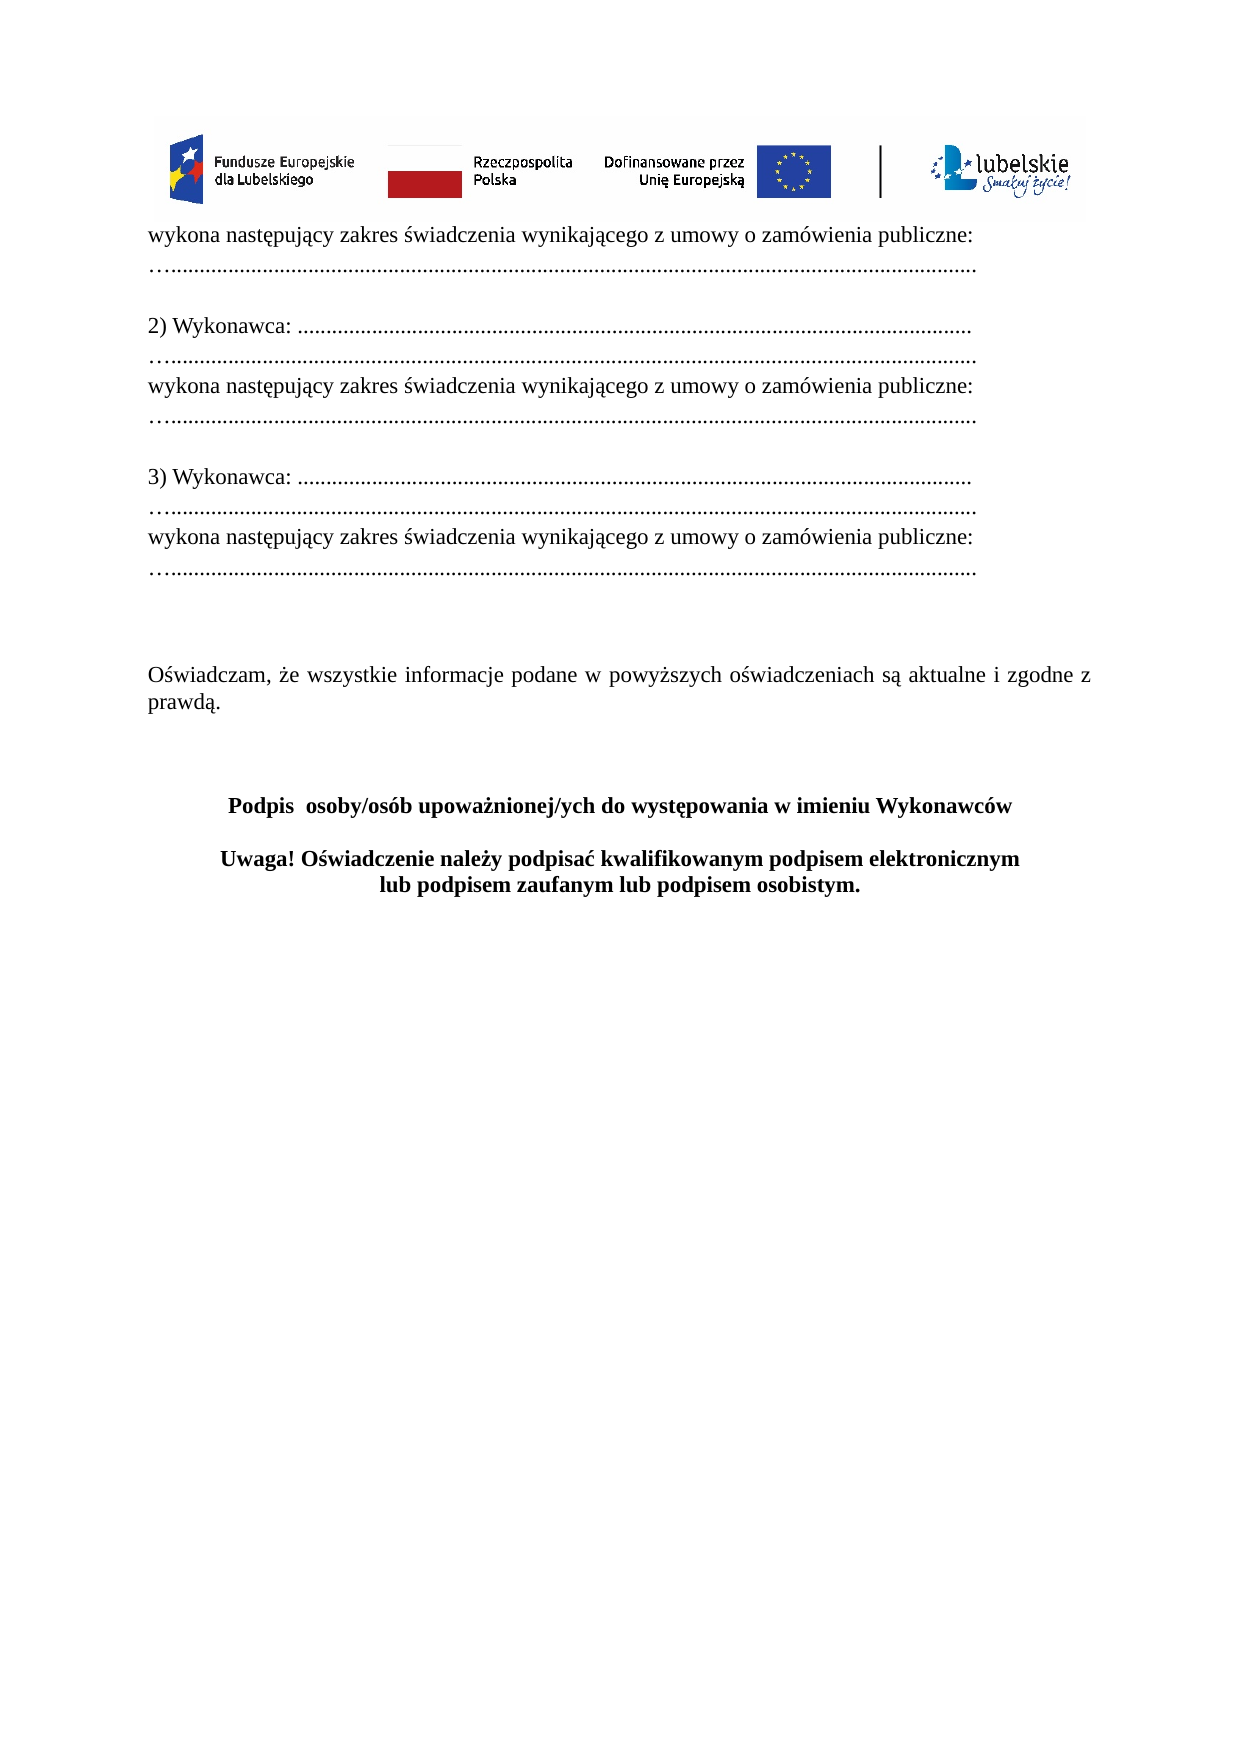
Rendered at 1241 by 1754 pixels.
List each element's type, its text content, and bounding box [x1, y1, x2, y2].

text Uwaga! Oświadczenie należy podpisać kwalifikowanym podpisem elektronicznym [148, 845, 1093, 871]
text wykona następujący zakres świadczenia wynikającego z umowy o zamówienia publiczne: [148, 523, 1093, 550]
text …............................................................................................................................................. [148, 252, 1093, 278]
text …............................................................................................................................................. [148, 554, 1093, 580]
text Oświadczam, że wszystkie informacje podane w powyższych oświadczeniach są aktualne i zgodne z prawdą. [148, 662, 1093, 714]
text …............................................................................................................................................. [148, 403, 1093, 429]
picture [153, 116, 1087, 222]
text lub podpisem zaufanym lub podpisem osobistym. [148, 871, 1093, 897]
text …............................................................................................................................................. [148, 493, 1093, 519]
text …............................................................................................................................................. [148, 342, 1093, 368]
text wykona następujący zakres świadczenia wynikającego z umowy o zamówienia publiczne: [148, 221, 1093, 248]
text Podpis osoby/osób upoważnionej/ych do występowania w imieniu Wykonawców [148, 792, 1093, 818]
text 3) Wykonawca: ...................................................................................................................... [148, 463, 1093, 489]
text 2) Wykonawca: ...................................................................................................................... [148, 312, 1093, 338]
text wykona następujący zakres świadczenia wynikającego z umowy o zamówienia publiczne: [148, 372, 1093, 399]
